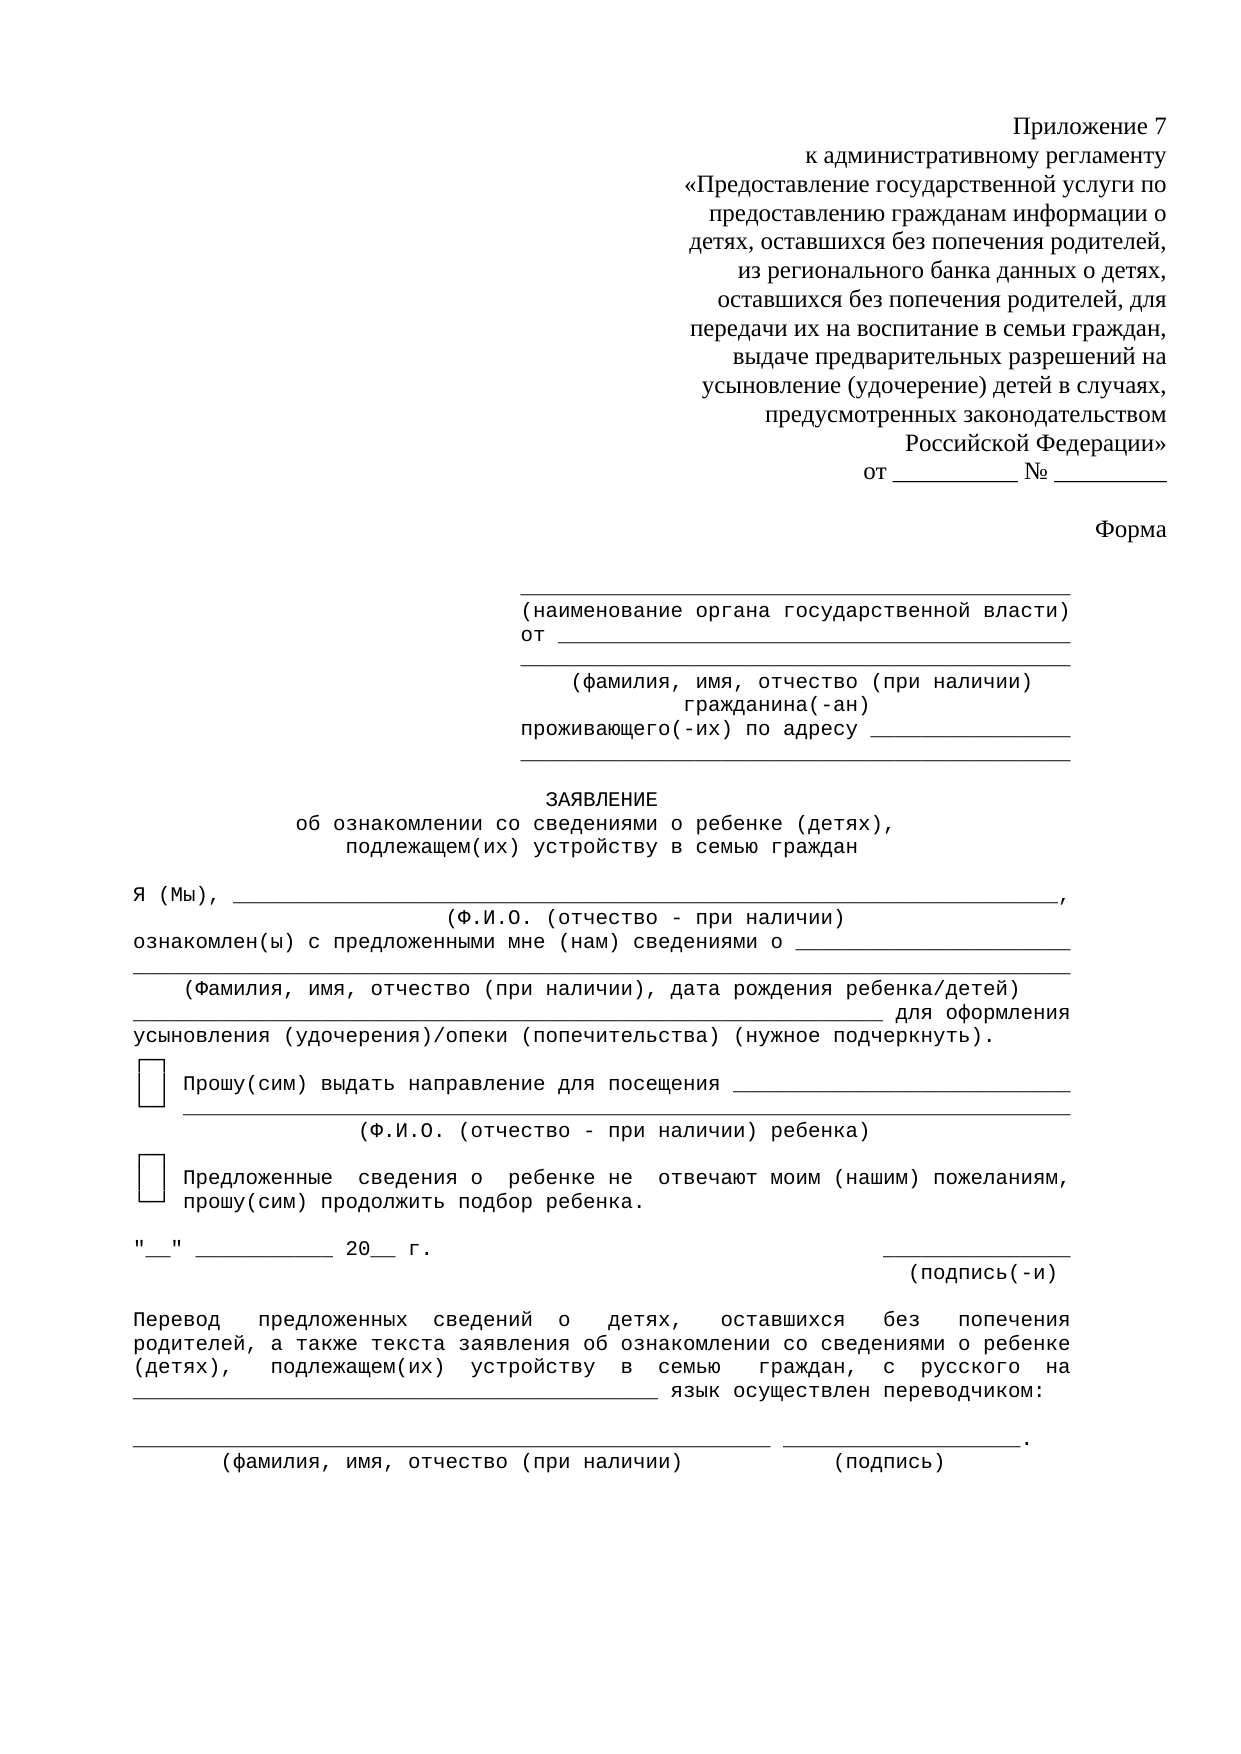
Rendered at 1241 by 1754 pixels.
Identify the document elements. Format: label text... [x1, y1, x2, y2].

text ____________________________________________ [133, 742, 1167, 765]
text ___________________________________________________ ___________________. [133, 1427, 1167, 1451]
text усыновления (удочерения)/опеки (попечительства) (нужное подчеркнуть). [133, 1026, 1167, 1049]
text родителей, а также текста заявления об ознакомлении со сведениями о ребенке [133, 1333, 1167, 1357]
text (фамилия, имя, отчество (при наличии) [133, 671, 1167, 694]
text от _________________________________________ [133, 623, 1167, 647]
text Я (Мы), __________________________________________________________________, [133, 884, 1167, 907]
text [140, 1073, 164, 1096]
text (подпись(-и) [133, 1262, 1167, 1286]
text (Фамилия, имя, отчество (при наличии), дата рождения ребенка/детей) [133, 978, 1167, 1002]
text └─┘ _______________________________________________________________________ [133, 1096, 1167, 1120]
text Перевод предложенных сведений о детях, оставшихся без попечения [133, 1309, 1167, 1333]
text __________________________________________ язык осуществлен переводчиком: [133, 1380, 1167, 1404]
text ____________________________________________ [133, 647, 1167, 671]
text │ │ Прошу(сим) выдать направление для посещения ___________________________ [165, 1073, 1167, 1096]
text (детях), подлежащем(их) устройству в семью граждан, с русского на [133, 1357, 1167, 1380]
text ____________________________________________________________ для оформления [133, 1002, 1167, 1026]
text "__" ___________ 20__ г. _______________ [133, 1238, 1167, 1262]
text ознакомлен(ы) с предложенными мне (нам) сведениями о ______________________ [133, 931, 1167, 954]
text от __________ № _________ [664, 456, 1167, 485]
text │ │ Предложенные сведения о ребенке не отвечают моим (нашим) пожеланиям, [133, 1167, 1167, 1191]
text ЗАЯВЛЕНИЕ [133, 789, 1167, 813]
text (Ф.И.О. (отчество - при наличии) [133, 907, 1167, 931]
text к административному регламенту «Предоставление государственной услуги по предоставлению гражданам информации о детях, оставшихся без попечения родителей, из регионального банка данных о детях, оставшихся без попечения родителей, для передачи их на воспитание в семьи граждан, выдаче предварительных разрешений на усыновление (удочерение) детей в случаях, предусмотренных законодательством Российской Федерации» [664, 140, 1167, 456]
text └─┘ прошу(сим) продолжить подбор ребенка. [133, 1191, 1167, 1215]
text (фамилия, имя, отчество (при наличии) (подпись) [133, 1451, 1167, 1475]
text ┌─┐ [133, 1049, 1167, 1073]
text об ознакомлении со сведениями о ребенке (детях), [133, 813, 1167, 836]
text ____________________________________________ [133, 576, 1167, 600]
text (наименование органа государственной власти) [133, 600, 1167, 623]
text ___________________________________________________________________________ [133, 954, 1167, 978]
text гражданина(-ан) [133, 694, 1167, 718]
text (Ф.И.О. (отчество - при наличии) ребенка) [133, 1120, 1167, 1144]
text подлежащем(их) устройству в семью граждан [133, 836, 1167, 860]
text Приложение 7 [664, 111, 1167, 140]
text ┌─┐ [133, 1144, 1167, 1167]
text проживающего(-их) по адресу ________________ [133, 718, 1167, 742]
text Форма [133, 514, 1167, 543]
